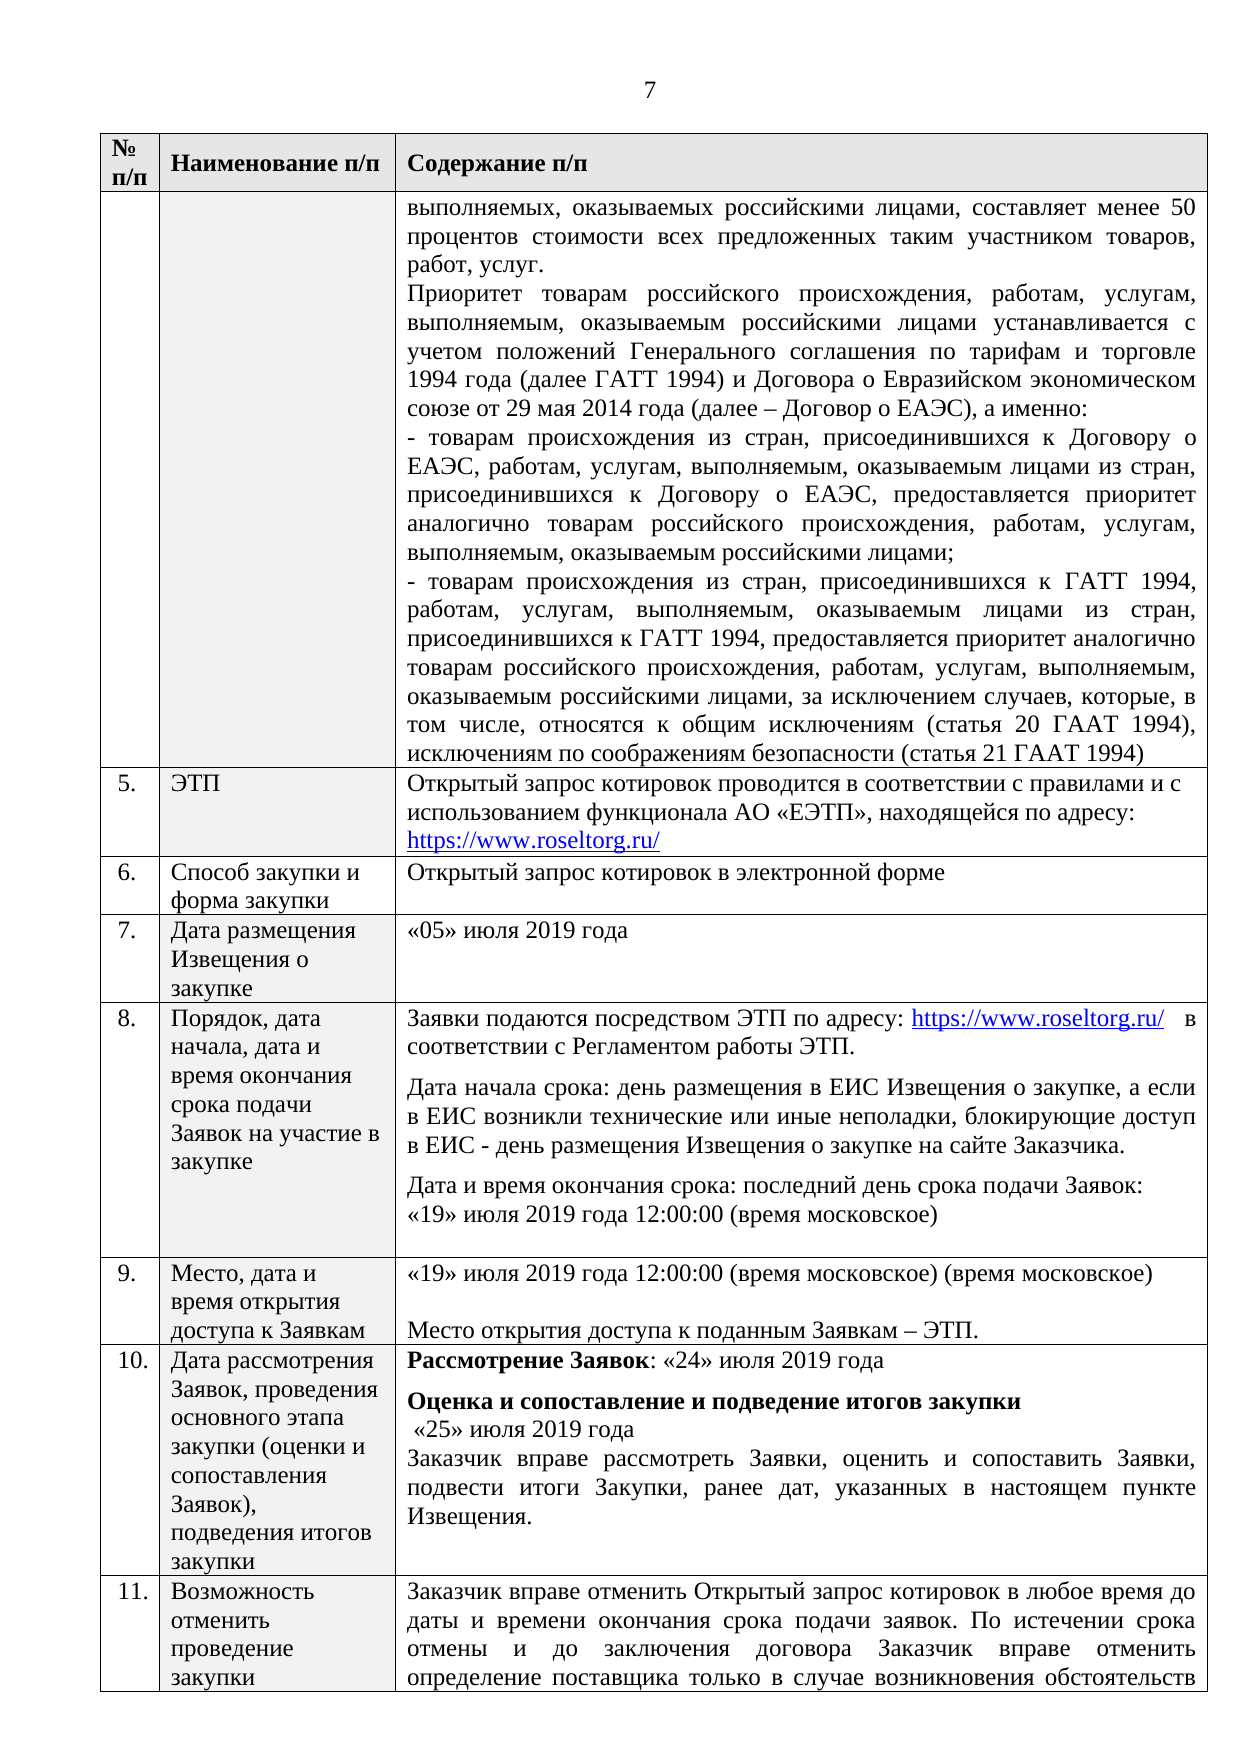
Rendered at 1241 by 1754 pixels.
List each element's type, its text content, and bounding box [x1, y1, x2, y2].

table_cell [396, 192, 1207, 767]
table_cell Заявки подаются посредством ЭТП по адресу: https://www.roseltorg.ru/ в соответствии с Регламентом работы ЭТП. Дата начала срока: день размещения в ЕИС Извещения о закупке, а если в ЕИС возникли технические или иные неполадки, блокирующие доступ в ЕИС - день размещения Извещения о закупке на сайте Заказчика. Дата и время окончания срока: последний день срока подачи Заявок: 12:00:00 (время московское) [396, 1003, 1207, 1257]
table_cell [101, 192, 159, 767]
table_cell [396, 915, 1207, 1002]
table_cell Открытый запрос котировок проводится в соответствии с правилами и с использованием функционала АО «ЕЭТП», находящейся по адресу: https://www.roseltorg.ru/ [396, 768, 1207, 856]
table_cell «19» июля 2019 года 12:00:00 (время московское) (время московское) Место открытия доступа к поданным Заявкам – ЭТП. [396, 1258, 1207, 1344]
table_header Содержание п/п [396, 134, 1207, 191]
table_cell Рассмотрение Заявок: Оценка и сопоставление и подведение итогов закупки Заказчик вправе рассмотреть Заявки, оценить и сопоставить Заявки, подвести итоги Закупки, ранее дат, указанных в настоящем пункте Извещения. [396, 1345, 1207, 1575]
table_cell Открытый запрос котировок в электронной форме [396, 857, 1207, 914]
table_cell [101, 1345, 159, 1575]
table_cell Порядок, дата начала, дата и время окончания срока подачи Заявок на участие в закупке [160, 1003, 395, 1257]
table_cell Возможность отменить проведение закупки [160, 1576, 395, 1691]
table_header Наименование п/п [160, 134, 395, 191]
table_cell [101, 1003, 159, 1257]
table_cell [101, 915, 159, 1002]
table_cell Способ закупки и форма закупки [160, 857, 395, 914]
table_cell Дата рассмотрения Заявок, проведения основного этапа закупки (оценки и сопоставления Заявок), подведения итогов закупки [160, 1345, 395, 1575]
table_cell Дата размещения Извещения о закупке [160, 915, 395, 1002]
table_cell [101, 857, 159, 914]
table_cell Место, дата и время открытия доступа к Заявкам [160, 1258, 395, 1344]
table_cell ЭТП [160, 768, 395, 856]
table_cell [101, 1258, 159, 1344]
table_cell [101, 768, 159, 856]
table_header № п/п [101, 134, 159, 191]
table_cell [160, 192, 395, 767]
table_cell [396, 1576, 1207, 1691]
table_cell [101, 1576, 159, 1691]
